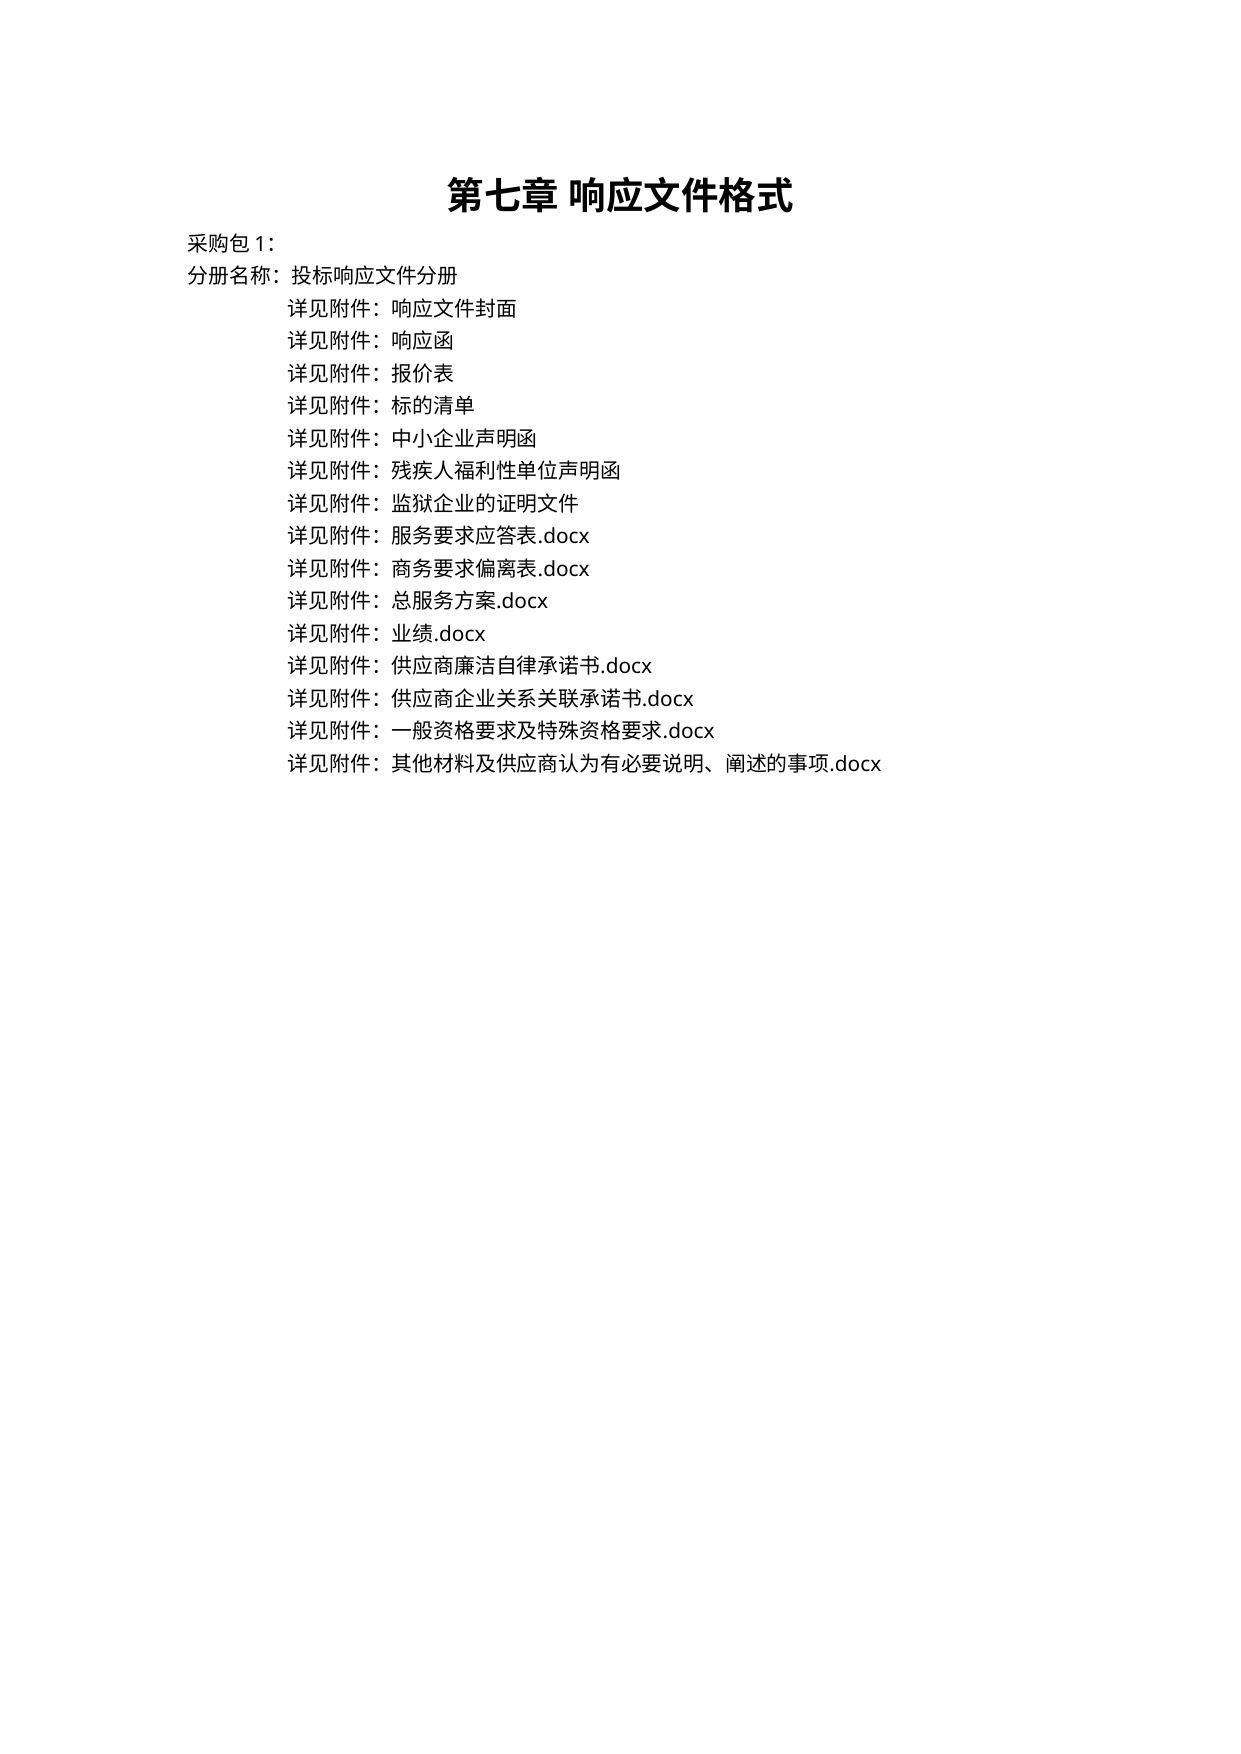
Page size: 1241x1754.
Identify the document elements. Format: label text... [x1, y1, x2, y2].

text 详见附件：残疾人福利性单位声明函 [187, 454, 1053, 487]
text 详见附件：供应商企业关系关联承诺书.docx [187, 682, 1053, 714]
text 详见附件：服务要求应答表.docx [187, 519, 1053, 552]
text 详见附件：标的清单 [187, 389, 1053, 422]
text 详见附件：报价表 [187, 357, 1053, 389]
text 第七章 响应文件格式 [187, 162, 1053, 227]
text 分册名称：投标响应文件分册 [187, 259, 1053, 292]
text 详见附件：供应商廉洁自律承诺书.docx [187, 649, 1053, 682]
text 详见附件：中小企业声明函 [187, 422, 1053, 454]
text 详见附件：响应函 [187, 324, 1053, 357]
text 详见附件：其他材料及供应商认为有必要说明、阐述的事项.docx [187, 747, 1053, 779]
text 详见附件：一般资格要求及特殊资格要求.docx [187, 714, 1053, 747]
text 详见附件：监狱企业的证明文件 [187, 487, 1053, 519]
text 详见附件：总服务方案.docx [187, 584, 1053, 617]
text 采购包1： [187, 227, 1053, 259]
text 详见附件：业绩.docx [187, 617, 1053, 649]
text 详见附件：响应文件封面 [187, 292, 1053, 324]
text 详见附件：商务要求偏离表.docx [187, 552, 1053, 584]
